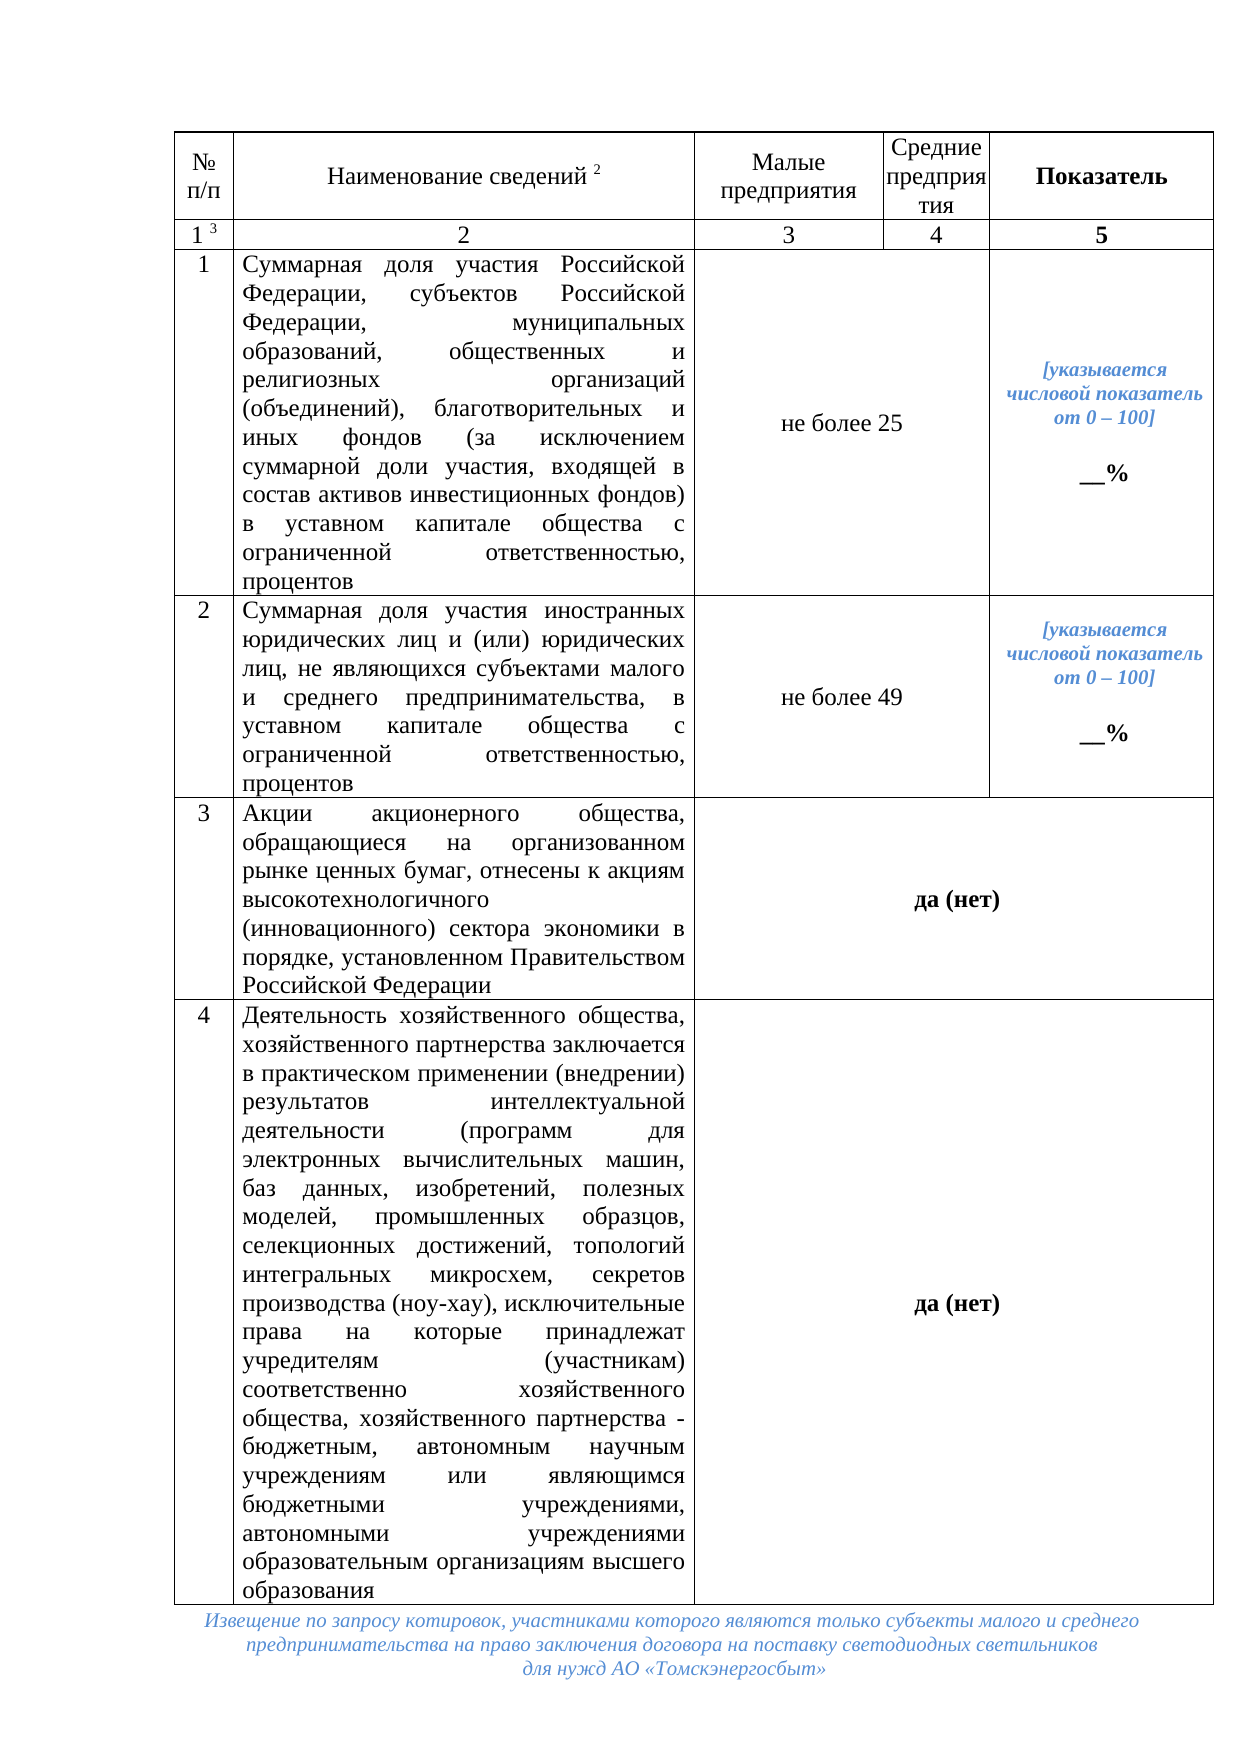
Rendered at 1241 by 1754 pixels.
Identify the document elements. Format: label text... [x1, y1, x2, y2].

table_cell Акции акционерного общества, обращающиеся на организованном рынке ценных бумаг, отнесены к акциям высокотехнологичного (инновационного) сектора экономики в порядке, установленном Правительством Российской Федерации [234, 798, 694, 999]
table_cell да (нет) [695, 1000, 1213, 1604]
table_header Наименование сведений 2 [234, 133, 694, 219]
table_cell [указывается числовой показатель от 0 – 100] __% [990, 250, 1213, 594]
table_cell 3 [695, 220, 883, 248]
table_cell Деятельность хозяйственного общества, хозяйственного партнерства заключается в практическом применении (внедрении) результатов интеллектуальной деятельности (программ для электронных вычислительных машин, баз данных, изобретений, полезных моделей, промышленных образцов, селекционных достижений, топологий интегральных микросхем, секретов производства (ноу-хау), исключительные права на которые принадлежат учредителям (участникам) соответственно хозяйственного общества, хозяйственного партнерства - бюджетным, автономным научным учреждениям или являющимся бюджетными учреждениями, автономными учреждениями образовательным организациям высшего образования [234, 1000, 694, 1604]
table_header № п/п [175, 133, 233, 219]
table_header Показатель [990, 133, 1213, 219]
table_cell 4 [175, 1000, 233, 1604]
table_header Малые предприятия [695, 133, 883, 219]
table_cell да (нет) [695, 798, 1213, 999]
table_cell Суммарная доля участия Российской Федерации, субъектов Российской Федерации, муниципальных образований, общественных и религиозных организаций (объединений), благотворительных и иных фондов (за исключением суммарной доли участия, входящей в состав активов инвестиционных фондов) в уставном капитале общества с ограниченной ответственностью, процентов [234, 250, 694, 594]
table_cell 5 [990, 220, 1213, 248]
table_cell 2 [175, 596, 233, 797]
table_cell 3 [175, 798, 233, 999]
table_cell не более 25 [695, 250, 989, 594]
table_cell 2 [234, 220, 694, 248]
table_cell 1 [175, 250, 233, 594]
table_cell 4 [884, 220, 989, 248]
table_cell не более 49 [695, 596, 989, 797]
table_header Средние предприятия [884, 133, 989, 219]
table_cell 1 3 [175, 220, 233, 248]
table_cell [указывается числовой показатель от 0 – 100] __% [990, 596, 1213, 797]
table_cell Суммарная доля участия иностранных юридических лиц и (или) юридических лиц, не являющихся субъектами малого и среднего предпринимательства, в уставном капитале общества с ограниченной ответственностью, процентов [234, 596, 694, 797]
